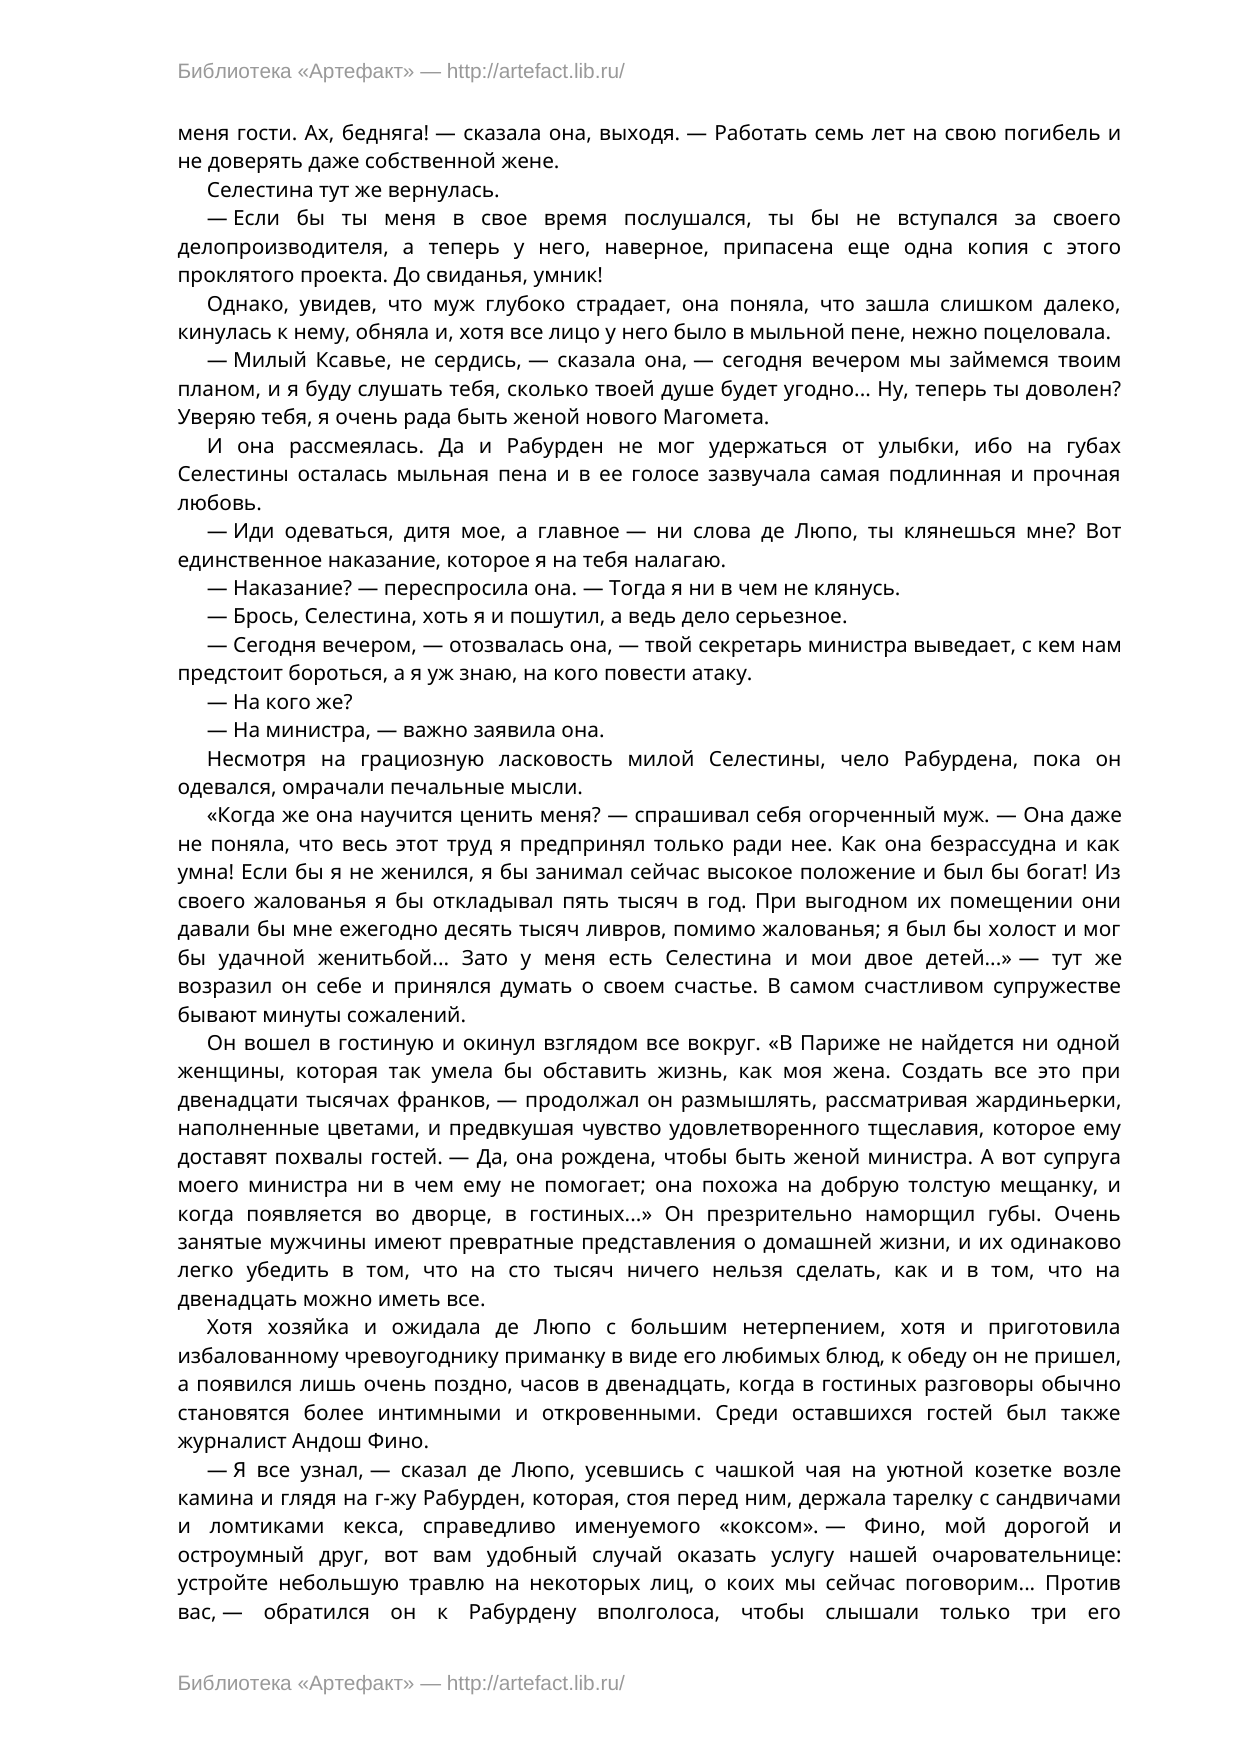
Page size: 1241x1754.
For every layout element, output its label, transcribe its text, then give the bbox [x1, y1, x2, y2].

text — Если бы ты меня в свое время послушался, ты бы не вступался за своего делопроизводителя, а теперь у него, наверное, припасена еще одна копия с этого проклятого проекта. До свиданья, умник! [177, 203, 1122, 289]
text — Иди одеваться, дитя мое, а главное — ни слова де Люпо, ты клянешься мне? Вот единственное наказание, которое я на тебя налагаю. [177, 516, 1122, 573]
text Несмотря на грациозную ласковость милой Селестины, чело Рабурдена, пока он одевался, омрачали печальные мысли. [177, 744, 1122, 801]
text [177, 118, 1122, 175]
text — Наказание? — переспросила она. — Тогда я ни в чем не клянусь. [177, 573, 1122, 602]
text Селестина тут же вернулась. [177, 175, 1122, 203]
text Однако, увидев, что муж глубоко страдает, она поняла, что зашла слишком далеко, кинулась к нему, обняла и, хотя все лицо у него было в мыльной пене, нежно поцеловала. [177, 289, 1122, 346]
text И она рассмеялась. Да и Рабурден не мог удержаться от улыбки, ибо на губах Селестины осталась мыльная пена и в ее голосе зазвучала самая подлинная и прочная любовь. [177, 431, 1122, 516]
text Он вошел в гостиную и окинул взглядом все вокруг. «В Париже не найдется ни одной женщины, которая так умела бы обставить жизнь, как моя жена. Создать все это при двенадцати тысячах франков, — продолжал он размышлять, рассматривая жардиньерки, наполненные цветами, и предвкушая чувство удовлетворенного тщеславия, которое ему доставят похвалы гостей. — Да, она рождена, чтобы быть женой министра. А вот супруга моего министра ни в чем ему не помогает; она похожа на добрую толстую мещанку, и когда появляется во дворце, в гостиных...» Он презрительно наморщил губы. Очень занятые мужчины имеют превратные представления о домашней жизни, и их одинаково легко убедить в том, что на сто тысяч ничего нельзя сделать, как и в том, что на двенадцать можно иметь все. [177, 1028, 1122, 1312]
text «Когда же она научится ценить меня? — спрашивал себя огорченный муж. — Она даже не поняла, что весь этот труд я предпринял только ради нее. Как она безрассудна и как умна! Если бы я не женился, я бы занимал сейчас высокое положение и был бы богат! Из своего жалованья я бы откладывал пять тысяч в год. При выгодном их помещении они давали бы мне ежегодно десять тысяч ливров, помимо жалованья; я был бы холост и мог бы удачной женитьбой... Зато у меня есть Селестина и мои двое детей...» — тут же возразил он себе и принялся думать о своем счастье. В самом счастливом супружестве бывают минуты сожалений. [177, 801, 1122, 1028]
text Хотя хозяйка и ожидала де Люпо с большим нетерпением, хотя и приготовила избалованному чревоугоднику приманку в виде его любимых блюд, к обеду он не пришел, а появился лишь очень поздно, часов в двенадцать, когда в гостиных разговоры обычно становятся более интимными и откровенными. Среди оставшихся гостей был также журналист Андош Фино. [177, 1312, 1122, 1455]
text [177, 1455, 1122, 1625]
text — Брось, Селестина, хоть я и пошутил, а ведь дело серьезное. [177, 602, 1122, 630]
text — На кого же? [177, 687, 1122, 715]
text — Милый Ксавье, не сердись, — сказала она, — сегодня вечером мы займемся твоим планом, и я буду слушать тебя, сколько твоей душе будет угодно... Ну, теперь ты доволен? Уверяю тебя, я очень рада быть женой нового Магомета. [177, 346, 1122, 431]
text — Сегодня вечером, — отозвалась она, — твой секретарь министра выведает, с кем нам предстоит бороться, а я уж знаю, на кого повести атаку. [177, 630, 1122, 687]
text — На министра, — важно заявила она. [177, 715, 1122, 744]
